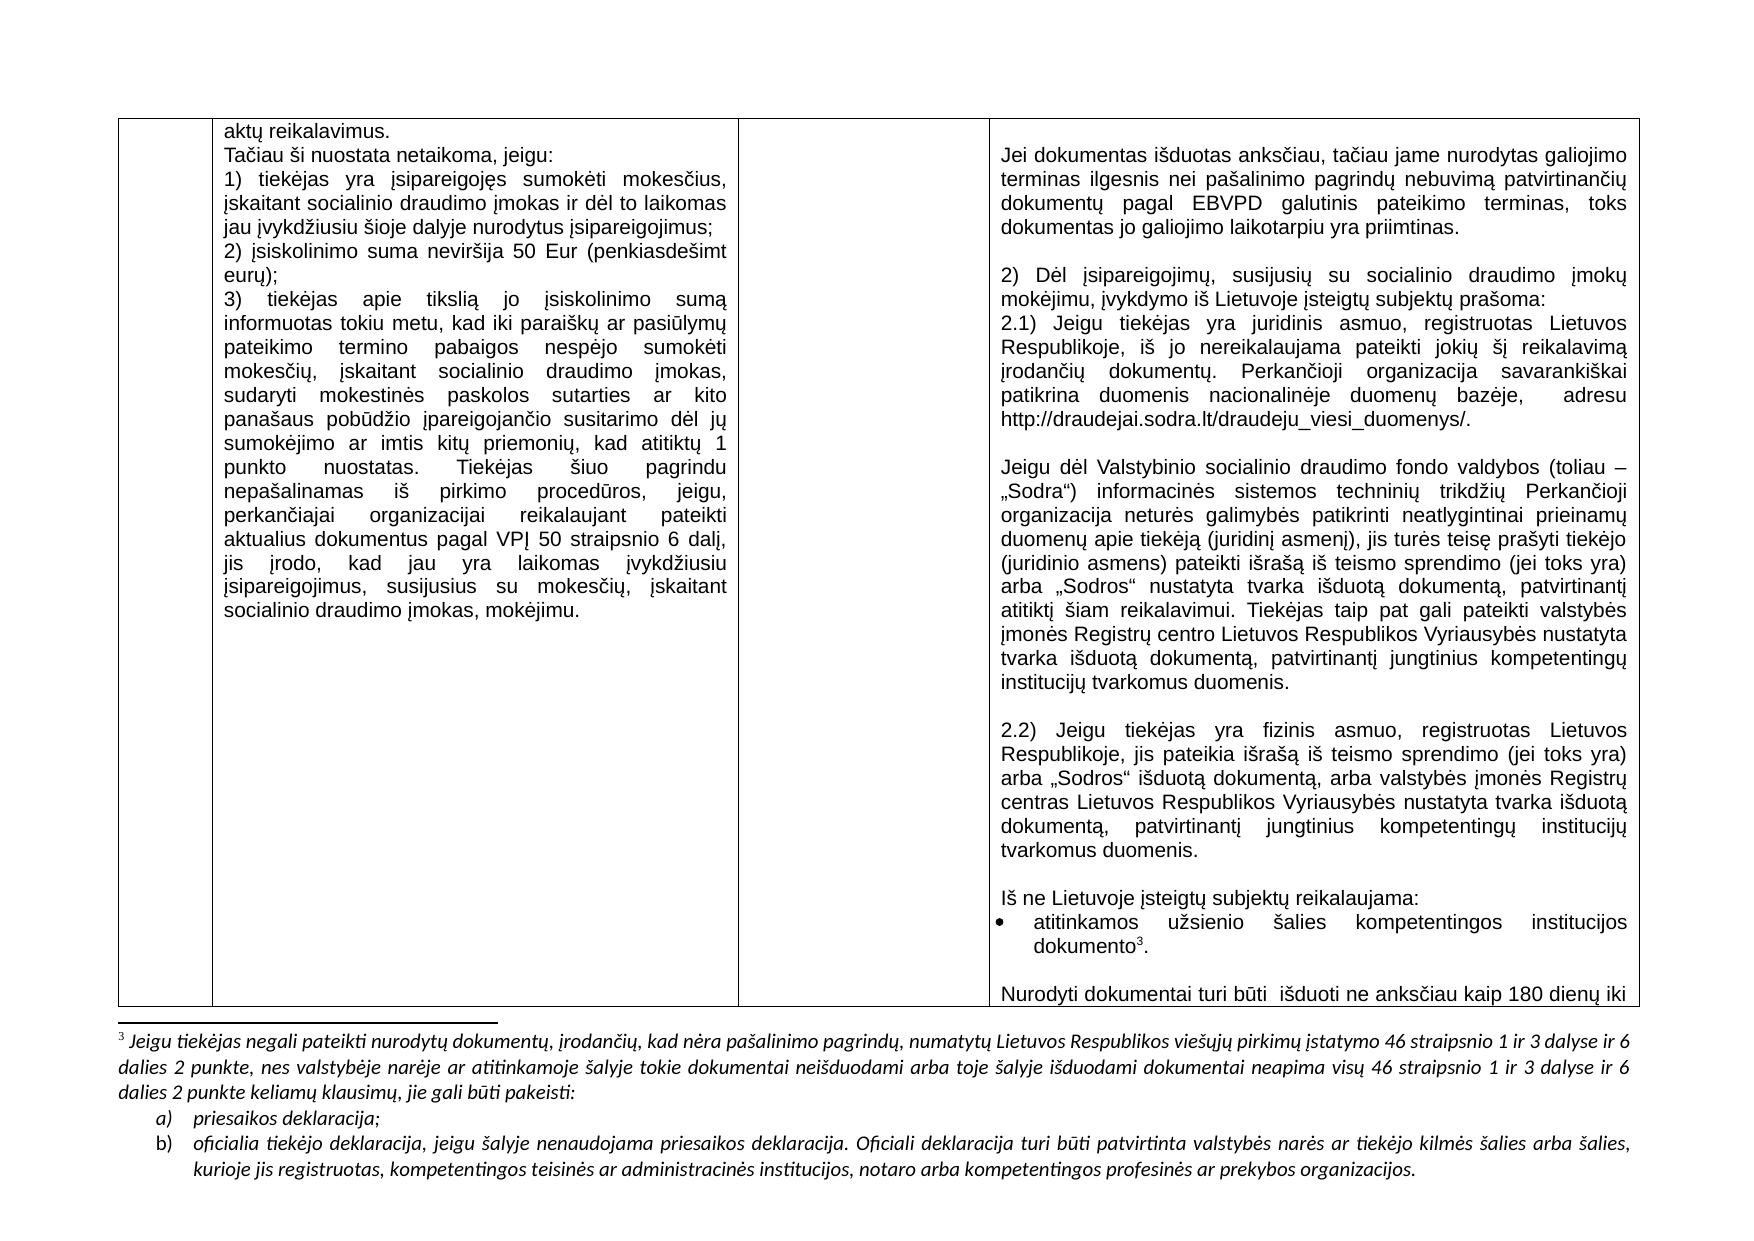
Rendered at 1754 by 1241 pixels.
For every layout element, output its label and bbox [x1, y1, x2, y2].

table_cell [213, 119, 738, 1006]
table_cell [739, 119, 989, 1006]
table_cell [119, 119, 212, 1006]
table_cell [990, 119, 1639, 1006]
